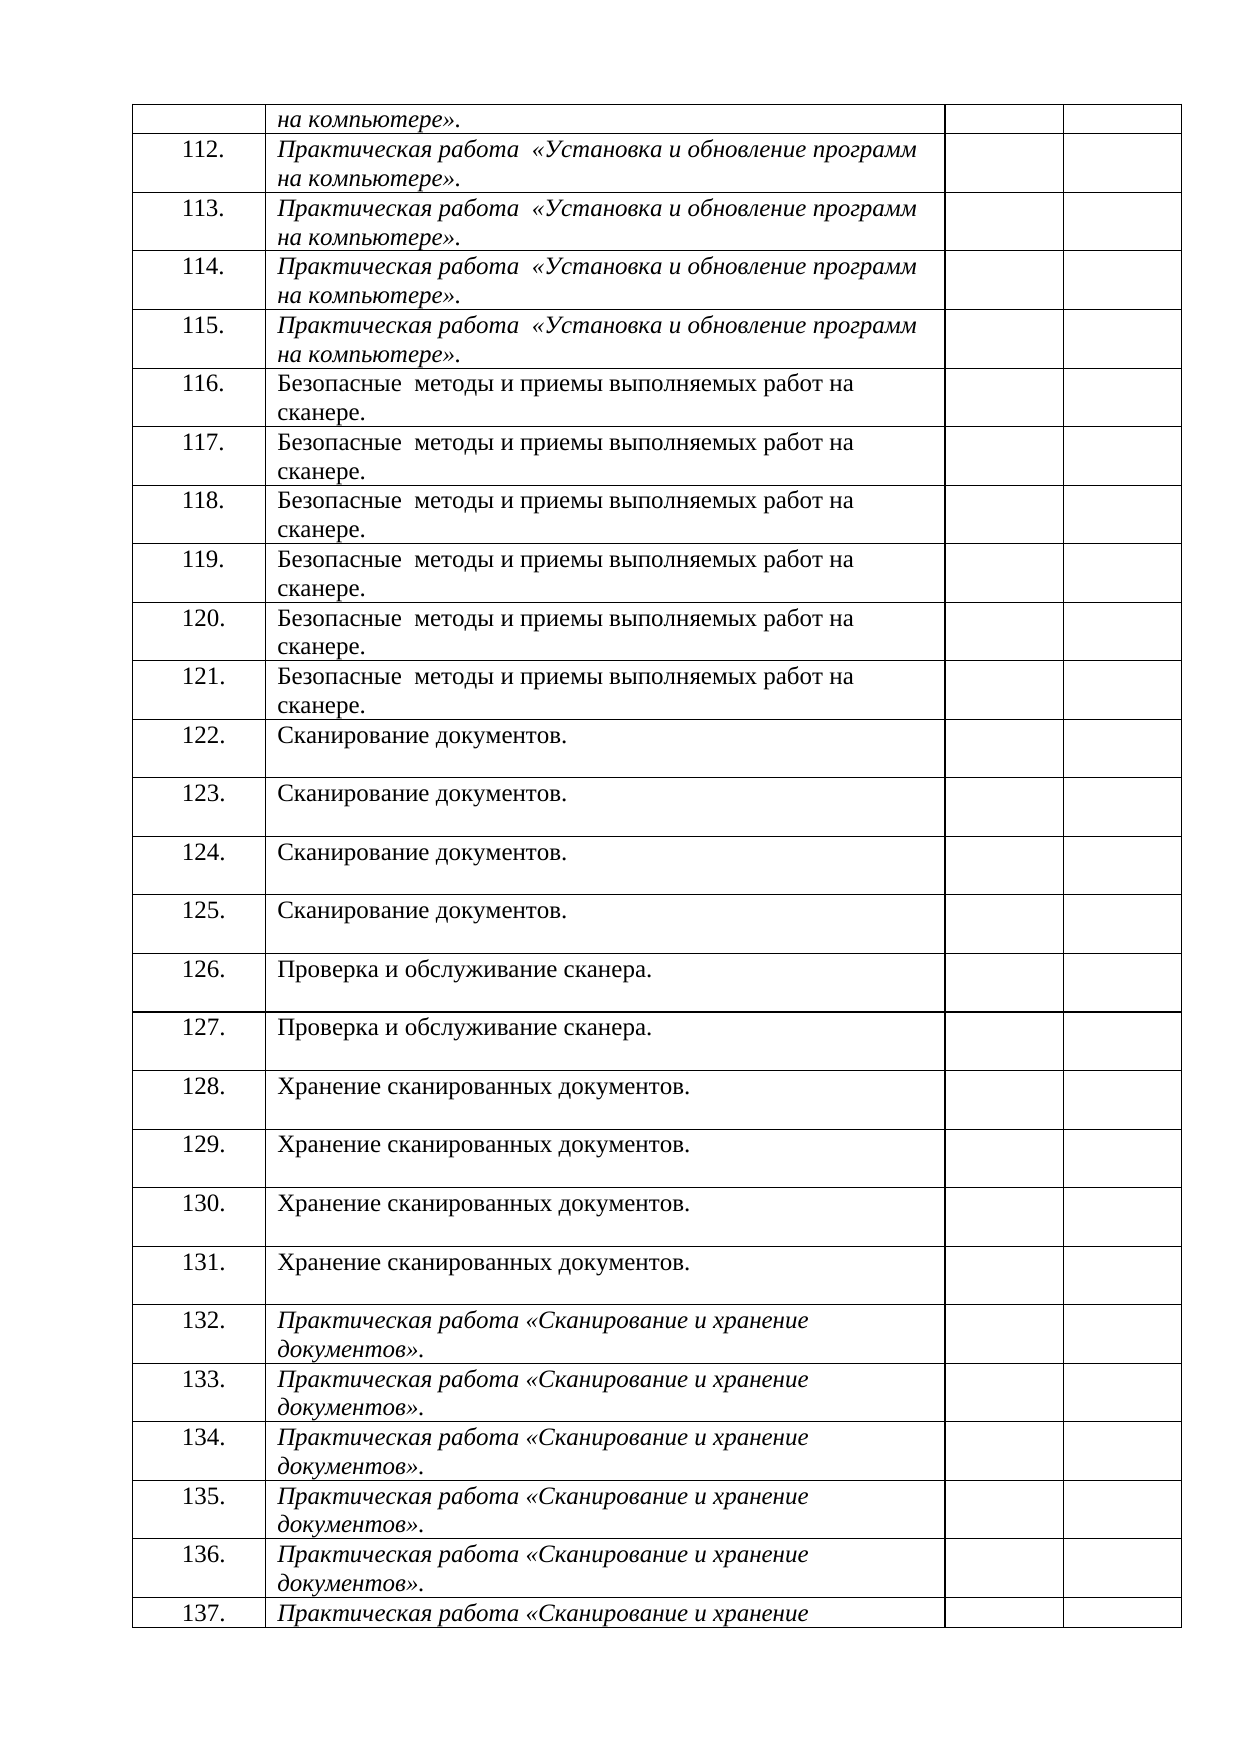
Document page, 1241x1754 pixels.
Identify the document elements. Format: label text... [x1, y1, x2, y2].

table_cell Практическая работа «Сканирование и хранение документов». [266, 1422, 944, 1480]
table_cell [946, 193, 1063, 250]
table_cell [133, 1422, 265, 1480]
table_cell [133, 1481, 265, 1538]
table_cell Практическая работа «Сканирование и хранение документов». [266, 1305, 944, 1363]
table_cell [946, 134, 1063, 192]
table_cell [1064, 954, 1181, 1011]
table_cell [946, 661, 1063, 719]
table_cell [133, 486, 265, 543]
table_cell [133, 427, 265, 484]
table_cell Безопасные методы и приемы выполняемых работ на сканере. [266, 427, 944, 484]
table_cell [133, 544, 265, 602]
table_cell [133, 661, 265, 719]
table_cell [266, 1598, 944, 1627]
table_cell [133, 603, 265, 660]
table_cell [946, 1598, 1063, 1627]
table_cell [1064, 310, 1181, 367]
table_cell Хранение сканированных документов. [266, 1071, 944, 1128]
table_cell [1064, 895, 1181, 953]
table_cell [946, 603, 1063, 660]
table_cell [266, 1481, 944, 1538]
table_cell [946, 1247, 1063, 1304]
table_cell [133, 134, 265, 192]
table_cell [133, 1598, 265, 1627]
table_cell [133, 251, 265, 309]
table_cell [946, 486, 1063, 543]
table_cell [133, 1130, 265, 1187]
table_cell [946, 544, 1063, 602]
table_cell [266, 251, 944, 309]
table_cell [133, 193, 265, 250]
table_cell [266, 1539, 944, 1597]
table_cell Сканирование документов. [266, 895, 944, 953]
table_cell [946, 778, 1063, 836]
table_cell [133, 895, 265, 953]
table_cell [1064, 1481, 1181, 1538]
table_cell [266, 134, 944, 192]
table_cell Сканирование документов. [266, 837, 944, 894]
table_cell [1064, 603, 1181, 660]
table_cell [1064, 1364, 1181, 1421]
table_cell [1064, 1013, 1181, 1070]
table_cell [133, 1188, 265, 1246]
table_cell Безопасные методы и приемы выполняемых работ на сканере. [266, 369, 944, 426]
table_cell Практическая работа «Установка и обновление программ на компьютере». [266, 310, 944, 367]
table_cell [133, 954, 265, 1011]
table_cell [1064, 369, 1181, 426]
table_cell [1064, 251, 1181, 309]
table_cell [946, 954, 1063, 1011]
table_cell Проверка и обслуживание сканера. [266, 954, 944, 1011]
table_cell [1064, 1188, 1181, 1246]
table_cell [1064, 1422, 1181, 1480]
table_cell [1064, 778, 1181, 836]
table_cell Проверка и обслуживание сканера. [266, 1013, 944, 1070]
table_cell [1064, 544, 1181, 602]
table_cell [1064, 193, 1181, 250]
table_cell [133, 310, 265, 367]
table_cell [133, 1364, 265, 1421]
table_cell Практическая работа «Сканирование и хранение документов». [266, 1364, 944, 1421]
table_cell [946, 1305, 1063, 1363]
table_cell Хранение сканированных документов. [266, 1188, 944, 1246]
table_cell [1064, 1598, 1181, 1627]
table_cell [946, 1539, 1063, 1597]
table_cell [133, 369, 265, 426]
table_cell [133, 1305, 265, 1363]
table_cell Безопасные методы и приемы выполняемых работ на сканере. [266, 603, 944, 660]
table_cell Безопасные методы и приемы выполняемых работ на сканере. [266, 544, 944, 602]
table_cell [133, 778, 265, 836]
table_cell [946, 1013, 1063, 1070]
table_cell [946, 105, 1063, 133]
table_cell Хранение сканированных документов. [266, 1130, 944, 1187]
table_cell [133, 1247, 265, 1304]
table_cell [946, 1481, 1063, 1538]
table_cell [1064, 1247, 1181, 1304]
table_cell [946, 1188, 1063, 1246]
table_cell Сканирование документов. [266, 720, 944, 777]
table_cell Хранение сканированных документов. [266, 1247, 944, 1304]
table_cell [1064, 1305, 1181, 1363]
table_cell [946, 837, 1063, 894]
table_cell [1064, 1130, 1181, 1187]
table_cell [1064, 1071, 1181, 1128]
table_cell [946, 1071, 1063, 1128]
table_cell Сканирование документов. [266, 778, 944, 836]
table_cell [133, 1013, 265, 1070]
table_cell [133, 1539, 265, 1597]
table_cell [133, 105, 265, 133]
table_cell [946, 720, 1063, 777]
table_cell Безопасные методы и приемы выполняемых работ на сканере. [266, 486, 944, 543]
table_cell [946, 427, 1063, 484]
table_cell [1064, 1539, 1181, 1597]
table_cell Безопасные методы и приемы выполняемых работ на сканере. [266, 661, 944, 719]
table_cell [1064, 427, 1181, 484]
table_cell [1064, 720, 1181, 777]
table_cell [946, 895, 1063, 953]
table_cell [946, 1422, 1063, 1480]
table_cell [1064, 486, 1181, 543]
table_cell [946, 369, 1063, 426]
table_cell [1064, 134, 1181, 192]
table_cell [133, 1071, 265, 1128]
table_cell [133, 720, 265, 777]
table_cell [1064, 105, 1181, 133]
table_cell [133, 837, 265, 894]
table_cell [266, 193, 944, 250]
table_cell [266, 105, 944, 133]
table_cell [1064, 837, 1181, 894]
table_cell [1064, 661, 1181, 719]
table_cell [946, 1364, 1063, 1421]
table_cell [946, 310, 1063, 367]
table_cell [946, 251, 1063, 309]
table_cell [946, 1130, 1063, 1187]
